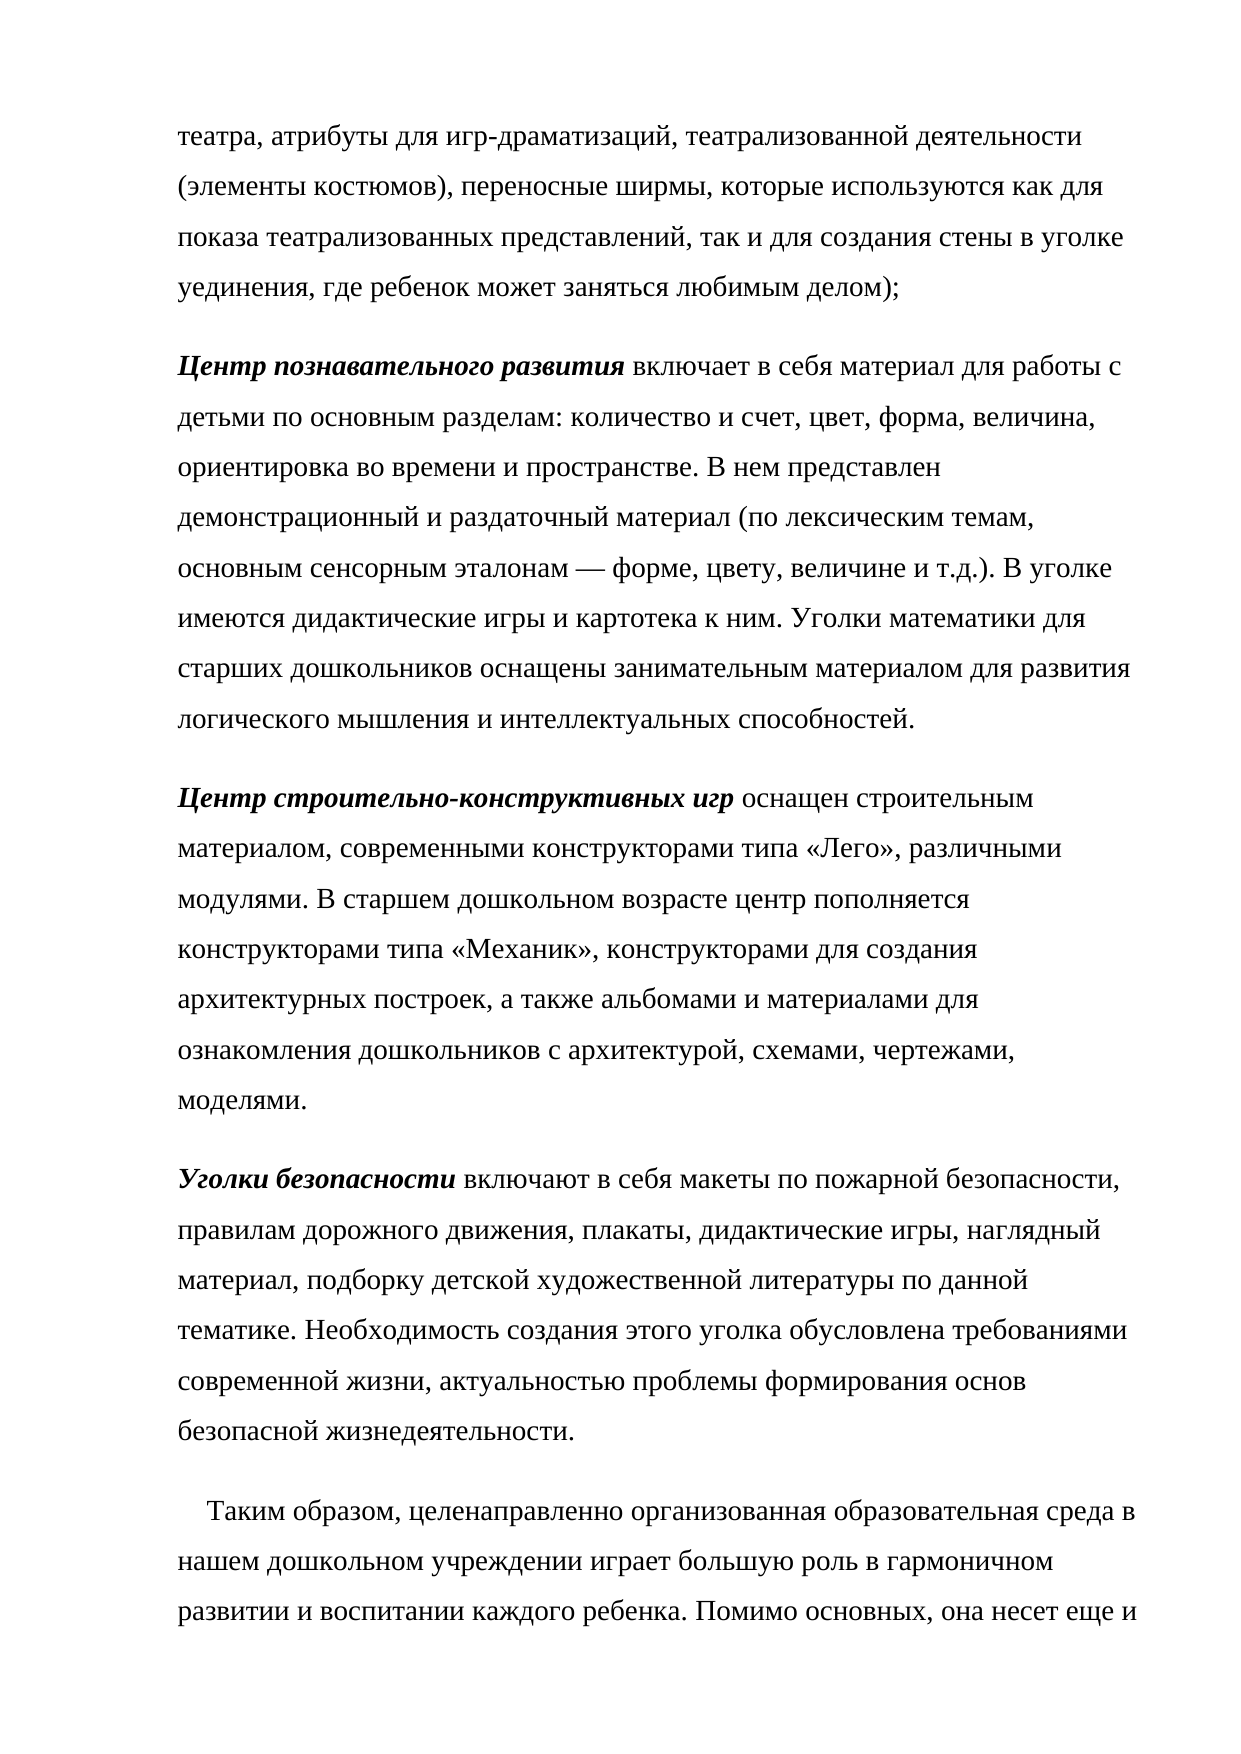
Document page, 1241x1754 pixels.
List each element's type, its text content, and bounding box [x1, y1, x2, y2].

text Центр познавательного развития включает в себя материал для работы с детьми по основным разделам: количество и счет, цвет, форма, величина, ориентировка во времени и пространстве. В нем представлен демонстрационный и раздаточный материал (по лексическим темам, основным сенсорным эталонам — форме, цвету, величине и т.д.). В уголке имеются дидактические игры и картотека к ним. Уголки математики для старших дошкольников оснащены занимательным материалом для развития логического мышления и интеллектуальных способностей. [177, 348, 1152, 734]
text Центр строительно-конструктивных игр оснащен строительным материалом, современными конструкторами типа «Лего», различными модулями. В старшем дошкольном возрасте центр пополняется конструкторами типа «Механик», конструкторами для создания архитектурных построек, а также альбомами и материалами для ознакомления дошкольников с архитектурой, схемами, чертежами, моделями. [177, 780, 1152, 1116]
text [177, 118, 1152, 303]
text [177, 1493, 1152, 1627]
text Уголки безопасности включают в себя макеты по пожарной безопасности, правилам дорожного движения, плакаты, дидактические игры, наглядный материал, подборку детской художественной литературы по данной тематике. Необходимость создания этого уголка обусловлена требованиями современной жизни, актуальностью проблемы формирования основ безопасной жизнедеятельности. [177, 1162, 1152, 1447]
